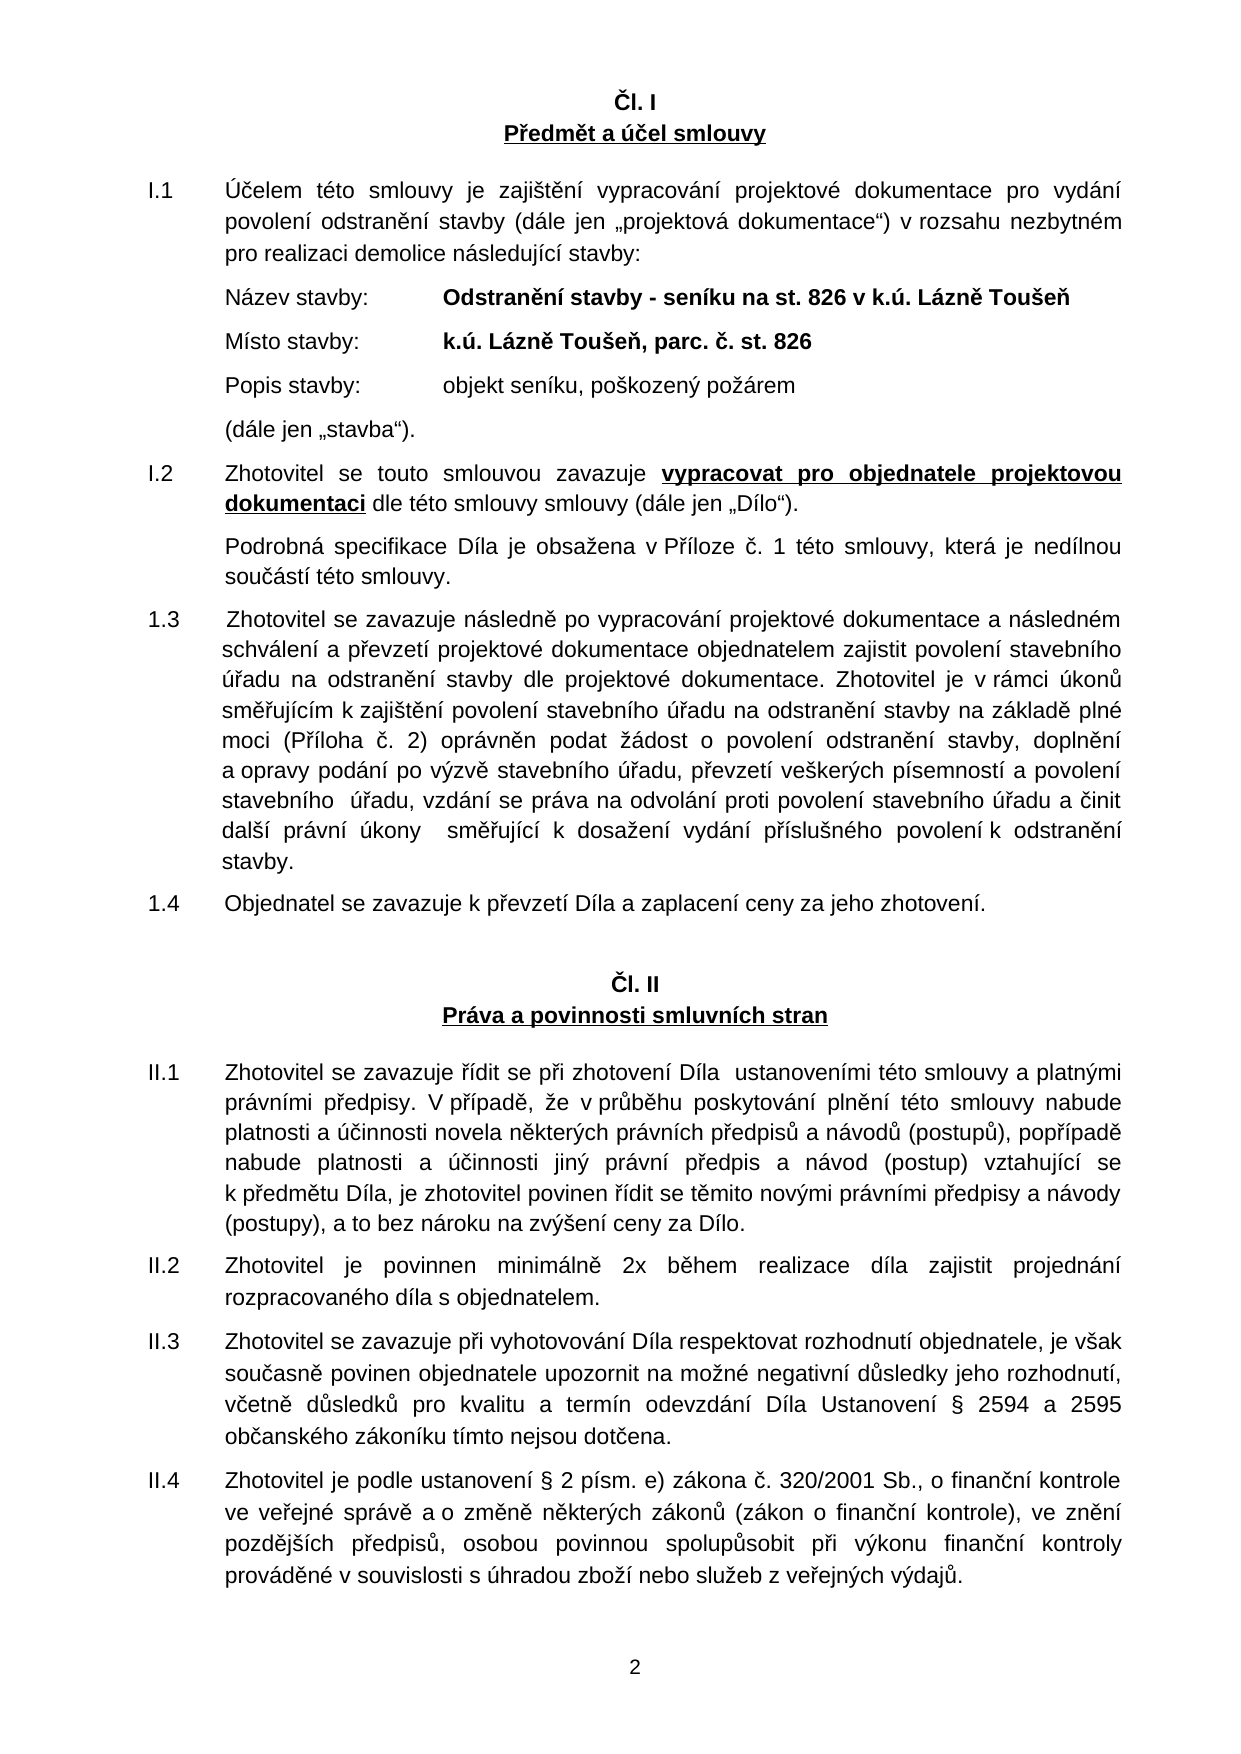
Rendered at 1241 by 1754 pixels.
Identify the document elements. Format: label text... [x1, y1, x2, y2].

list Podrobná specifikace Díla je obsažena v Příloze č. 1 této smlouvy, která je nedílnou součástí této smlouvy. [224, 533, 1122, 590]
text 1.3 Zhotovitel se zavazuje následně po vypracování projektové dokumentace a následném schválení a převzetí projektové dokumentace objednatelem zajistit povolení stavebního úřadu na odstranění stavby dle projektové dokumentace. Zhotovitel je v rámci úkonů směřujícím k zajištění povolení stavebního úřadu na odstranění stavby na základě plné moci (Příloha č. 2) oprávněn podat žádost o povolení odstranění stavby, doplnění a opravy podání po výzvě stavebního úřadu, převzetí veškerých písemností a povolení stavebního úřadu, vzdání se práva na odvolání proti povolení stavebního úřadu a činit další právní úkony směřující k dosažení vydání příslušného povolení k odstranění stavby. [148, 606, 1122, 874]
list Zhotovitel je povinnen minimálně 2x během realizace díla zajistit projednání rozpracovaného díla s objednatelem. [148, 1252, 1122, 1310]
list Zhotovitel se zavazuje řídit se při zhotovení Díla ustanoveními této smlouvy a platnými právními předpisy. V případě, že v průběhu poskytování plnění této smlouvy nabude platnosti a účinnosti novela některých právních předpisů a návodů (postupů), popřípadě nabude platnosti a účinnosti jiný právní předpis a návod (postup) vztahující se k předmětu Díla, je zhotovitel povinen řídit se těmito novými právními předpisy a návody (postupy), a to bez nároku na zvýšení ceny za Dílo. [148, 1059, 1122, 1236]
list Popis stavby: objekt seníku, poškozený požárem [224, 372, 1122, 398]
list Účelem této smlouvy je zajištění vypracování projektové dokumentace pro vydání povolení odstranění stavby (dále jen „projektová dokumentace“) v rozsahu nezbytném pro realizaci demolice následující stavby: [148, 177, 1122, 266]
text Předmět a účel smlouvy [148, 89, 1122, 147]
list 1.4 Objednatel se zavazuje k převzetí Díla a zaplacení ceny za jeho zhotovení. [148, 890, 1122, 917]
list (dále jen „stavba“). [224, 416, 1122, 442]
list Zhotovitel se touto smlouvou zavazuje vypracovat pro objednatele projektovou dokumentaci dle této smlouvy smlouvy (dále jen „Dílo“). [148, 460, 1122, 517]
list Zhotovitel se zavazuje při vyhotovování Díla respektovat rozhodnutí objednatele, je však současně povinen objednatele upozornit na možné negativní důsledky jeho rozhodnutí, včetně důsledků pro kvalitu a termín odevzdání Díla Ustanovení § 2594 a 2595 občanského zákoníku tímto nejsou dotčena. [148, 1328, 1122, 1449]
text Práva a povinnosti smluvních stran [148, 971, 1122, 1028]
list Místo stavby: k.ú. Lázně Toušeň, parc. č. st. 826 [224, 328, 1122, 354]
list Název stavby: Odstranění stavby - seníku na st. 826 v k.ú. Lázně Toušeň [224, 284, 1122, 310]
list Zhotovitel je podle ustanovení § 2 písm. e) zákona č. 320/2001 Sb., o finanční kontrole ve veřejné správě a o změně některých zákonů (zákon o finanční kontrole), ve znění pozdějších předpisů, osobou povinnou spolupůsobit při výkonu finanční kontroly prováděné v souvislosti s úhradou zboží nebo služeb z veřejných výdajů. [148, 1467, 1122, 1588]
